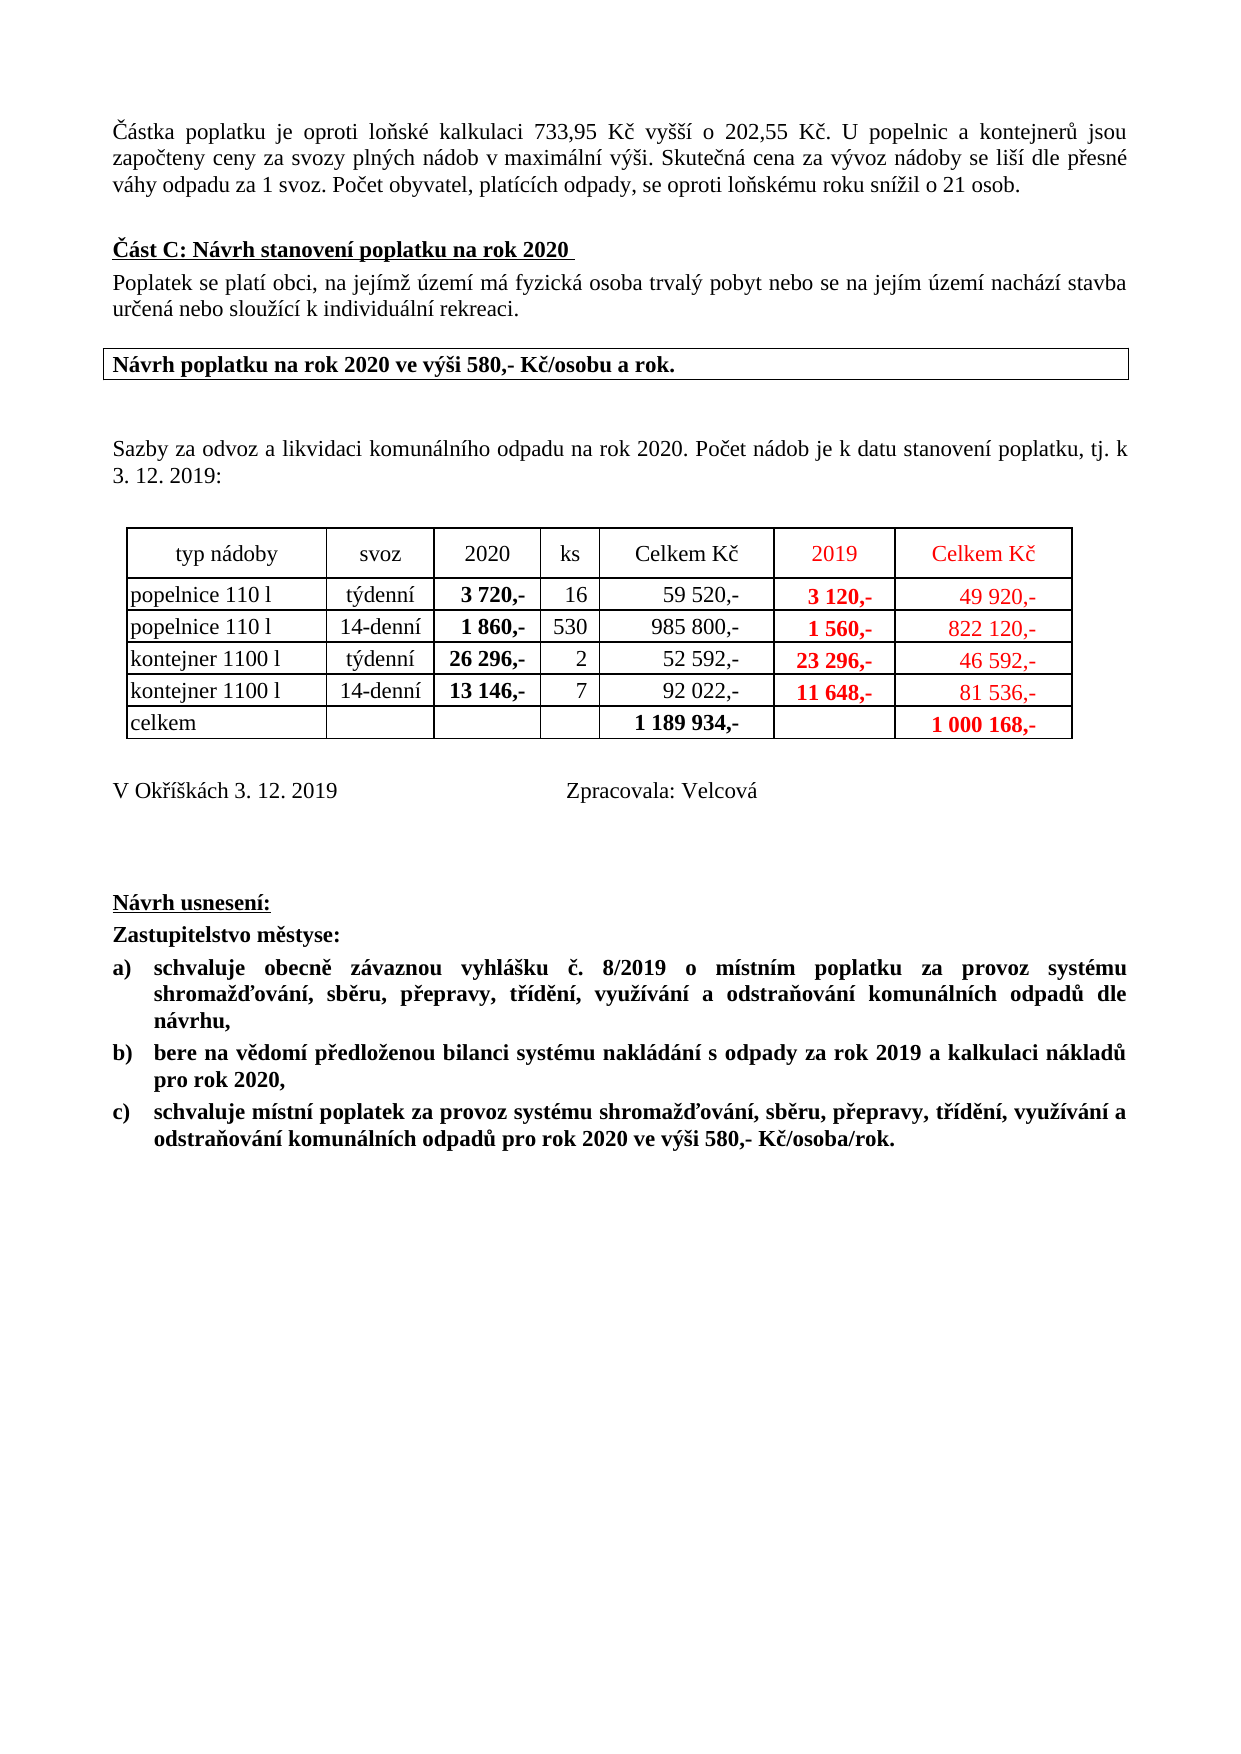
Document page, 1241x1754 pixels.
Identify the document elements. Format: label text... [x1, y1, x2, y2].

list schvaluje místní poplatek za provoz systému shromažďování, sběru, přepravy, třídění, využívání a odstraňování komunálních odpadů pro rok 2020 ve výši 580,- Kč/osoba/rok. [112, 1098, 1128, 1151]
table_cell 3 120,- [775, 579, 894, 609]
text Sazby za odvoz a likvidaci komunálního odpadu na rok 2020. Počet nádob je k datu stanovení poplatku, tj. k 3. 12. 2019: [112, 435, 1128, 488]
table_header Celkem Kč [896, 529, 1071, 577]
table_cell 81 536,- [896, 675, 1071, 705]
table_cell [775, 707, 894, 737]
table_cell 1 000 168,- [896, 707, 1071, 737]
list schvaluje obecně závaznou vyhlášku č. 8/2019 o místním poplatku za provoz systému shromažďování, sběru, přepravy, třídění, využívání a odstraňování komunálních odpadů dle návrhu, [112, 954, 1128, 1033]
table_cell 530 [541, 611, 599, 641]
subtitle Část C: Návrh stanovení poplatku na rok 2020 [112, 236, 1128, 262]
table_cell 11 648,- [775, 675, 894, 705]
table_cell [327, 707, 433, 737]
table_cell 92 022,- [600, 675, 773, 705]
table_cell 14-denní [327, 611, 433, 641]
text Zastupitelstvo městyse: [112, 922, 1128, 948]
table_cell 7 [541, 675, 599, 705]
table_cell celkem [128, 707, 326, 737]
table_cell kontejner [128, 643, 326, 673]
table_cell 985 800,- [600, 611, 773, 641]
table_header svoz [327, 529, 433, 577]
list bere na vědomí předloženou bilanci systému nakládání s odpady za rok 2019 a kalkulaci nákladů pro rok 2020, [112, 1039, 1128, 1092]
table_cell 16 [541, 579, 599, 609]
table_cell 3 720,- [435, 579, 540, 609]
text V Okříškách 3. 12. 2019 Zpracovala: Velcová [112, 777, 1128, 804]
table_cell 23 296,- [775, 643, 894, 673]
table_header ks [541, 529, 599, 577]
table_cell kontejner [128, 675, 326, 705]
table_cell 822 120,- [896, 611, 1071, 641]
text Částka poplatku je oproti loňské kalkulaci 733,95 Kč vyšší o 202,55 Kč. U popelnic a kontejnerů jsou započteny ceny za svozy plných nádob v maximální výši. Skutečná cena za vývoz nádoby se liší dle přesné váhy odpadu za 1 svoz. Počet obyvatel, platících odpady, se oproti loňskému roku snížil o 21 osob. [112, 118, 1128, 197]
text Poplatek se platí obci, na jejímž území má fyzická osoba trvalý pobyt nebo se na jejím území nachází stavba určená nebo sloužící k individuální rekreaci. [112, 269, 1128, 321]
table_cell [435, 707, 540, 737]
table_cell 49 920,- [896, 579, 1071, 609]
table_header 2019 [775, 529, 894, 577]
table_header Celkem Kč [600, 529, 773, 577]
text Návrh poplatku na rok 2020 ve výši 580,- Kč/osobu a rok. [104, 349, 1128, 379]
table_header typ nádoby [128, 529, 326, 577]
table_cell 1 560,- [775, 611, 894, 641]
table_cell týdenní [327, 643, 433, 673]
table_header 2020 [435, 529, 540, 577]
table_cell 1 860,- [435, 611, 540, 641]
table_cell 1 189 934,- [600, 707, 773, 737]
table_cell popelnice [128, 611, 326, 641]
table_cell 59 520,- [600, 579, 773, 609]
table_cell popelnice [128, 579, 326, 609]
table_cell 13 146,- [435, 675, 540, 705]
table_cell [541, 707, 599, 737]
table_cell 52 592,- [600, 643, 773, 673]
table_cell 46 592,- [896, 643, 1071, 673]
table_cell 26 296,- [435, 643, 540, 673]
table_cell 14-denní [327, 675, 433, 705]
table_cell týdenní [327, 579, 433, 609]
table_cell 2 [541, 643, 599, 673]
text Návrh usnesení: [112, 889, 1128, 915]
